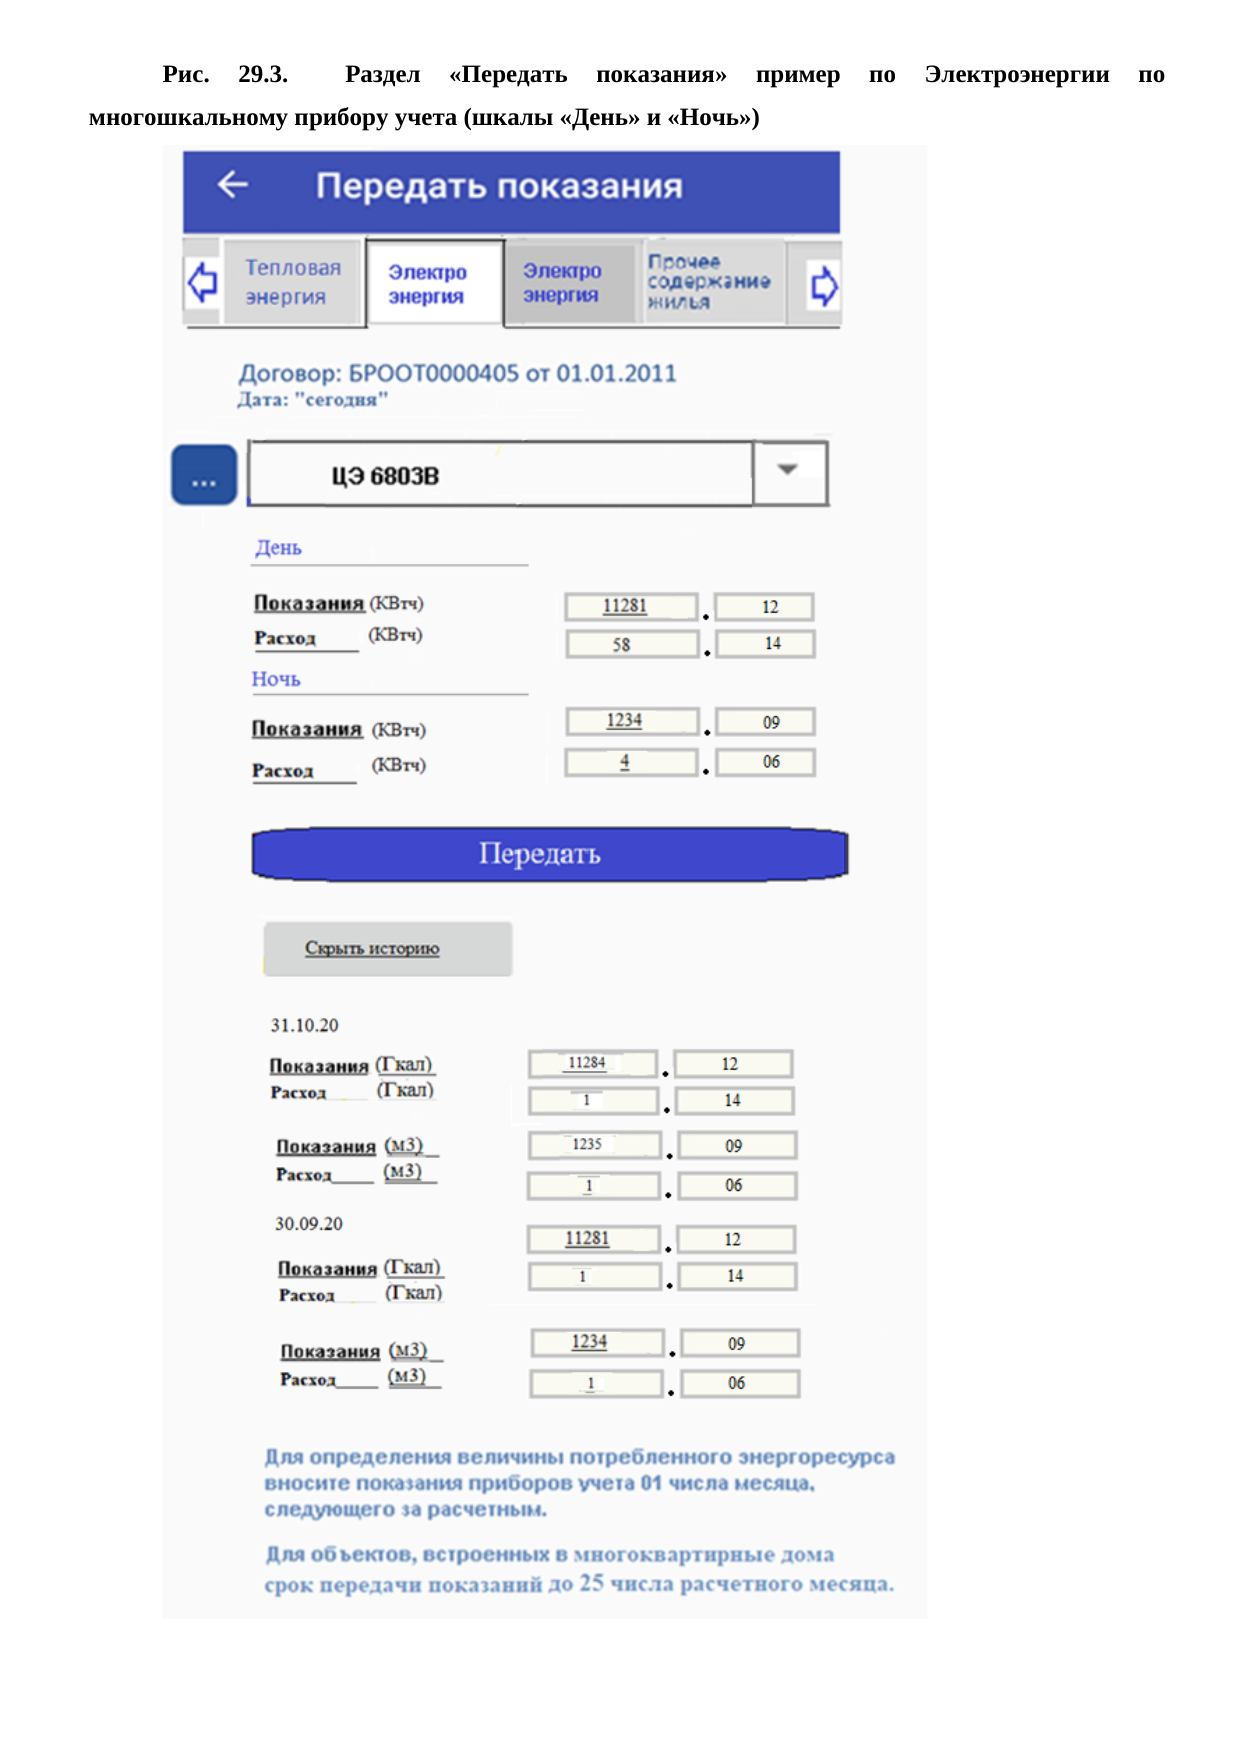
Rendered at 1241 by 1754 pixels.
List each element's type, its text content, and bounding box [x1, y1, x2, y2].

list Рис. 29.3. Раздел «Передать показания» пример по Электроэнергии по многошкальному прибору учета (шкалы «День» и «Ночь») [89, 59, 1166, 131]
picture [162, 145, 928, 1619]
